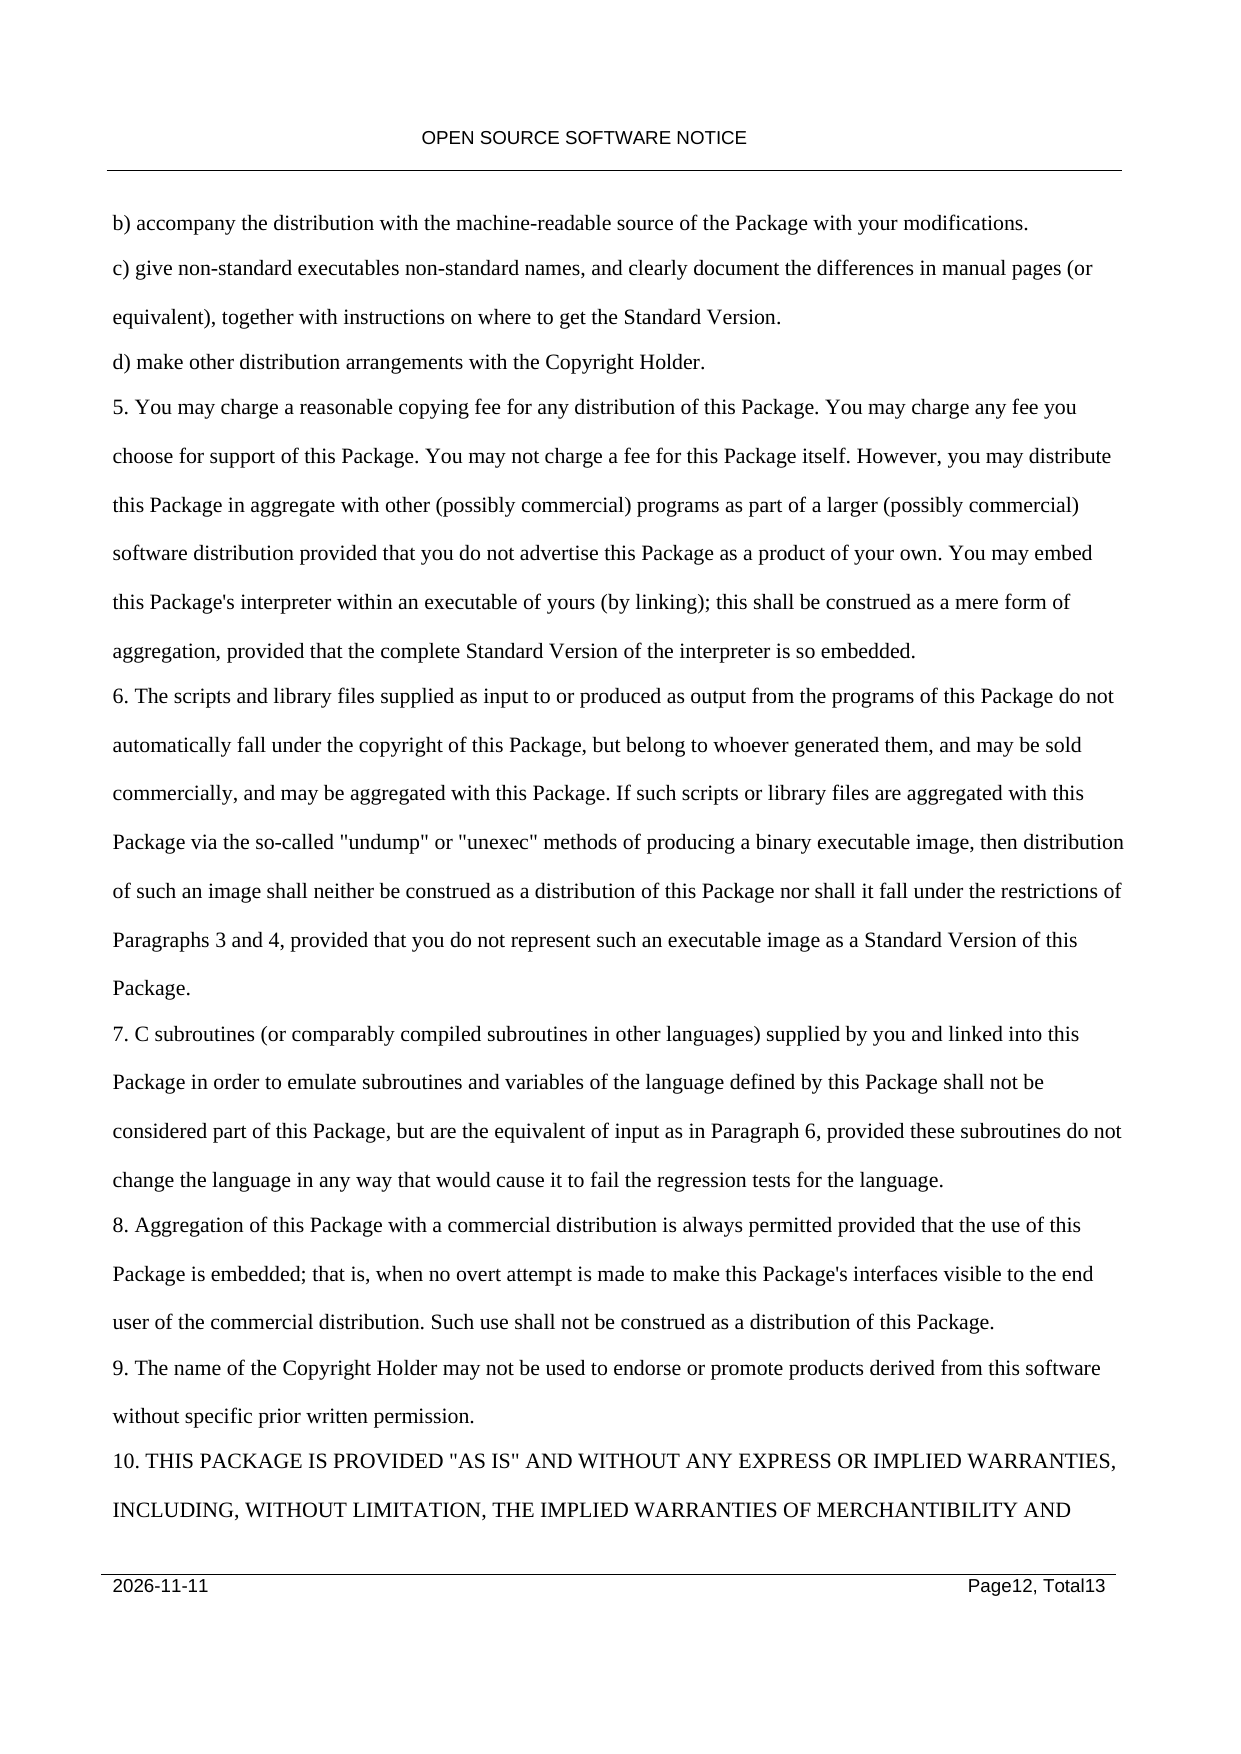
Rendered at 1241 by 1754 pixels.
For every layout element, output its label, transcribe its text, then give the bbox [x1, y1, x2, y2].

text 9. The name of the Copyright Holder may not be used to endorse or promote products derived from this software without specific prior written permission. [112, 1351, 1128, 1432]
text 6. The scripts and library files supplied as input to or produced as output from the programs of this Package do not automatically fall under the copyright of this Package, but belong to whoever generated them, and may be sold commercially, and may be aggregated with this Package. If such scripts or library files are aggregated with this Package via the so-called "undump" or "unexec" methods of producing a binary executable image, then distribution of such an image shall neither be construed as a distribution of this Package nor shall it fall under the restrictions of Paragraphs 3 and 4, provided that you do not represent such an executable image as a Standard Version of this Package. [112, 679, 1128, 1004]
text d) make other distribution arrangements with the Copyright Holder. [112, 345, 1128, 378]
text 5. You may charge a reasonable copying fee for any distribution of this Package. You may charge any fee you choose for support of this Package. You may not charge a fee for this Package itself. However, you may distribute this Package in aggregate with other (possibly commercial) programs as part of a larger (possibly commercial) software distribution provided that you do not advertise this Package as a product of your own. You may embed this Package's interpreter within an executable of yours (by linking); this shall be construed as a mere form of aggregation, provided that the complete Standard Version of the interpreter is so embedded. [112, 390, 1128, 667]
text c) give non-standard executables non-standard names, and clearly document the differences in manual pages (or equivalent), together with instructions on where to get the Standard Version. [112, 251, 1128, 333]
text 8. Aggregation of this Package with a commercial distribution is always permitted provided that the use of this Package is embedded; that is, when no overt attempt is made to make this Package's interfaces visible to the end user of the commercial distribution. Such use shall not be construed as a distribution of this Package. [112, 1208, 1128, 1338]
text 7. C subroutines (or comparably compiled subroutines in other languages) supplied by you and linked into this Package in order to emulate subroutines and variables of the language defined by this Package shall not be considered part of this Package, but are the equivalent of input as in Paragraph 6, provided these subroutines do not change the language in any way that would cause it to fail the regression tests for the language. [112, 1017, 1128, 1196]
text b) accompany the distribution with the machine-readable source of the Package with your modifications. [112, 206, 1128, 239]
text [112, 1445, 1128, 1526]
